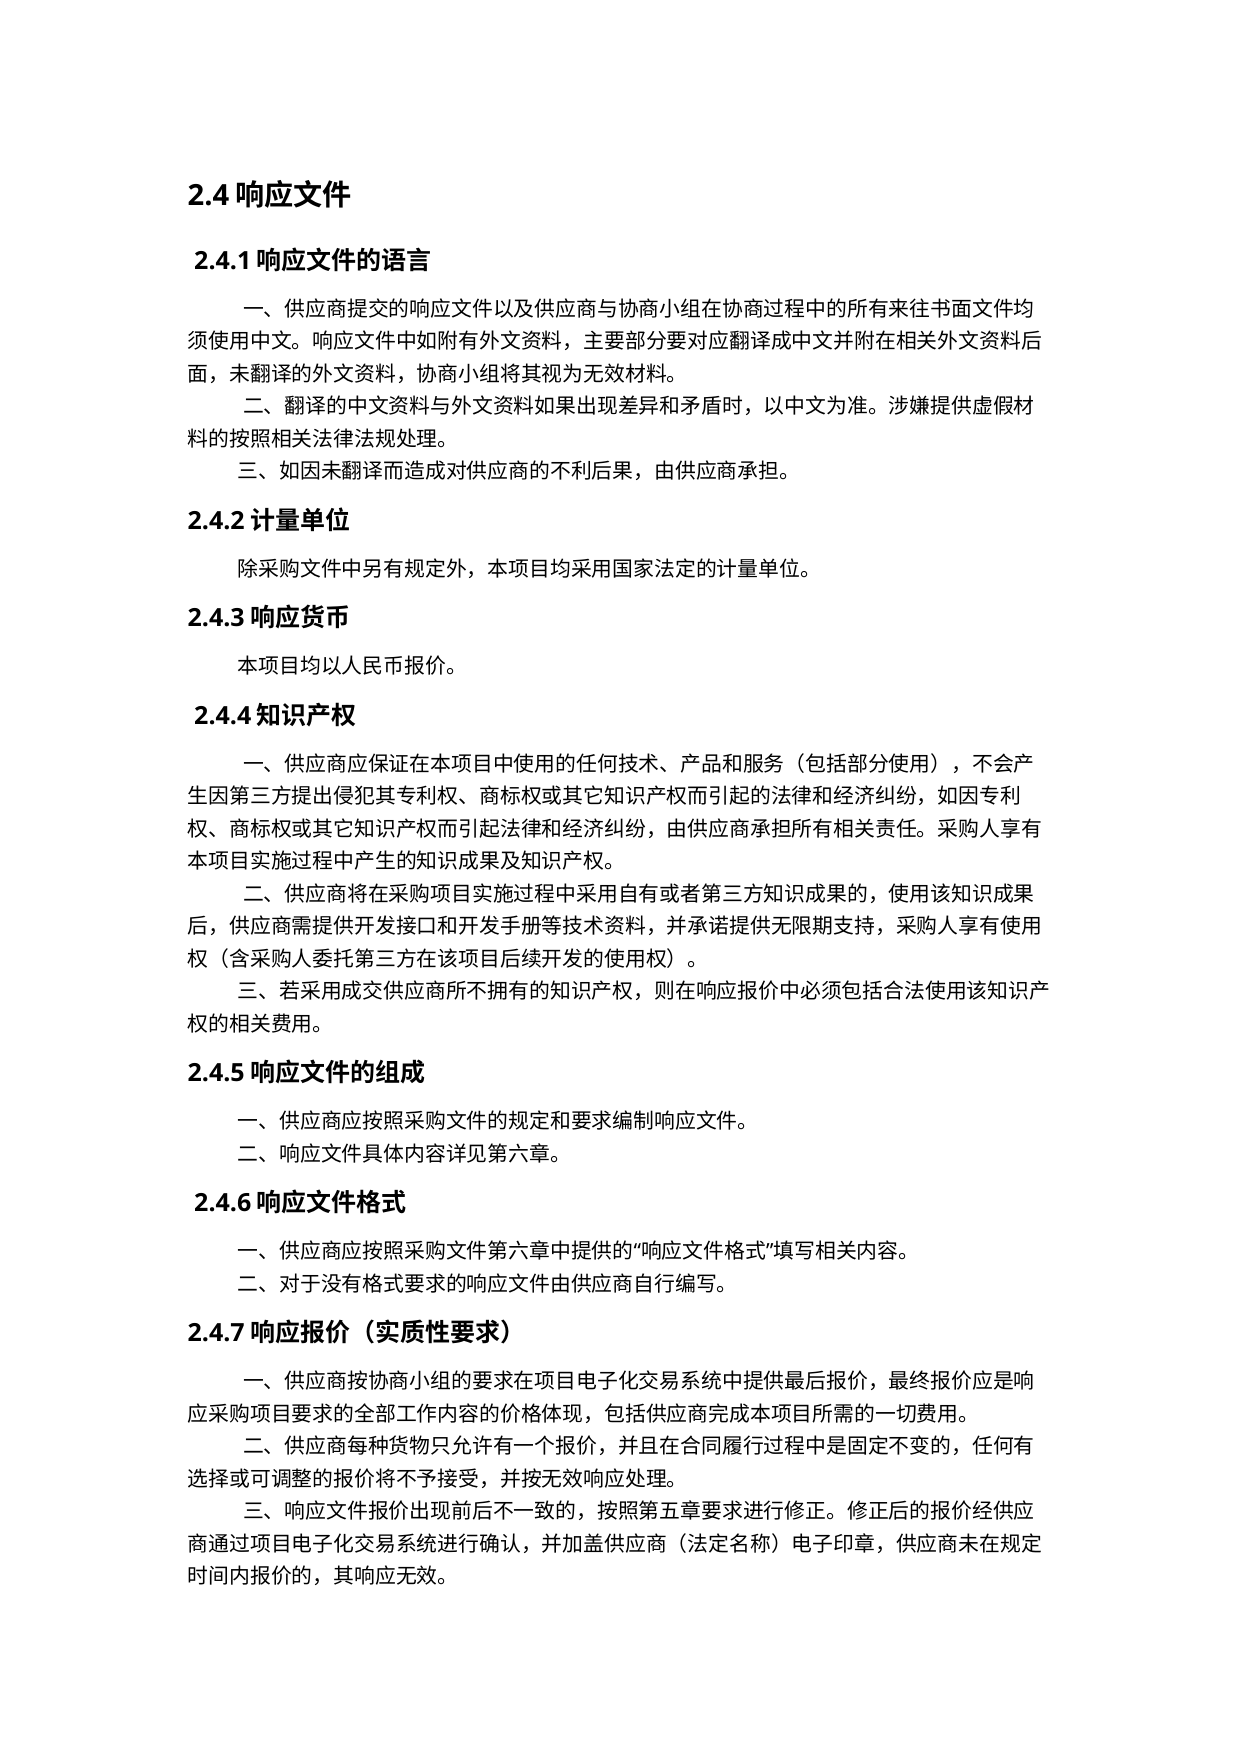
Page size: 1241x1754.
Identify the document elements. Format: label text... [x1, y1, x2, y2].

text 2.4.2计量单位 [187, 487, 1053, 552]
text 二、对于没有格式要求的响应文件由供应商自行编写。 [187, 1267, 1053, 1299]
text 二、供应商每种货物只允许有一个报价，并且在合同履行过程中是固定不变的，任何有选择或可调整的报价将不予接受，并按无效响应处理。 [187, 1429, 1053, 1494]
text 一、供应商应保证在本项目中使用的任何技术、产品和服务（包括部分使用），不会产生因第三方提出侵犯其专利权、商标权或其它知识产权而引起的法律和经济纠纷，如因专利权、商标权或其它知识产权而引起法律和经济纠纷，由供应商承担所有相关责任。采购人享有本项目实施过程中产生的知识成果及知识产权。 [187, 747, 1053, 877]
text 除采购文件中另有规定外，本项目均采用国家法定的计量单位。 [187, 552, 1053, 584]
text 一、供应商按协商小组的要求在项目电子化交易系统中提供最后报价，最终报价应是响应采购项目要求的全部工作内容的价格体现，包括供应商完成本项目所需的一切费用。 [187, 1364, 1053, 1429]
text 三、响应文件报价出现前后不一致的，按照第五章要求进行修正。修正后的报价经供应商通过项目电子化交易系统进行确认，并加盖供应商（法定名称）电子印章，供应商未在规定时间内报价的，其响应无效。 [187, 1494, 1053, 1592]
text 二、响应文件具体内容详见第六章。 [187, 1137, 1053, 1169]
text 二、翻译的中文资料与外文资料如果出现差异和矛盾时，以中文为准。涉嫌提供虚假材料的按照相关法律法规处理。 [187, 389, 1053, 454]
text 2.4响应文件 [187, 162, 1053, 227]
text 本项目均以人民币报价。 [187, 649, 1053, 682]
text 2.4.5响应文件的组成 [187, 1039, 1053, 1104]
text 一、供应商应按照采购文件的规定和要求编制响应文件。 [187, 1104, 1053, 1137]
text 2.4.6响应文件格式 [187, 1169, 1053, 1234]
text 三、如因未翻译而造成对供应商的不利后果，由供应商承担。 [187, 454, 1053, 487]
text 2.4.4知识产权 [187, 682, 1053, 747]
text 三、若采用成交供应商所不拥有的知识产权，则在响应报价中必须包括合法使用该知识产权的相关费用。 [187, 974, 1053, 1039]
text 二、供应商将在采购项目实施过程中采用自有或者第三方知识成果的，使用该知识成果后，供应商需提供开发接口和开发手册等技术资料，并承诺提供无限期支持，采购人享有使用权（含采购人委托第三方在该项目后续开发的使用权）。 [187, 877, 1053, 974]
text 2.4.1响应文件的语言 [187, 227, 1053, 292]
text 一、供应商提交的响应文件以及供应商与协商小组在协商过程中的所有来往书面文件均须使用中文。响应文件中如附有外文资料，主要部分要对应翻译成中文并附在相关外文资料后面，未翻译的外文资料，协商小组将其视为无效材料。 [187, 292, 1053, 389]
text 2.4.7响应报价（实质性要求） [187, 1299, 1053, 1364]
text 2.4.3响应货币 [187, 584, 1053, 649]
text 一、供应商应按照采购文件第六章中提供的“响应文件格式”填写相关内容。 [187, 1234, 1053, 1267]
